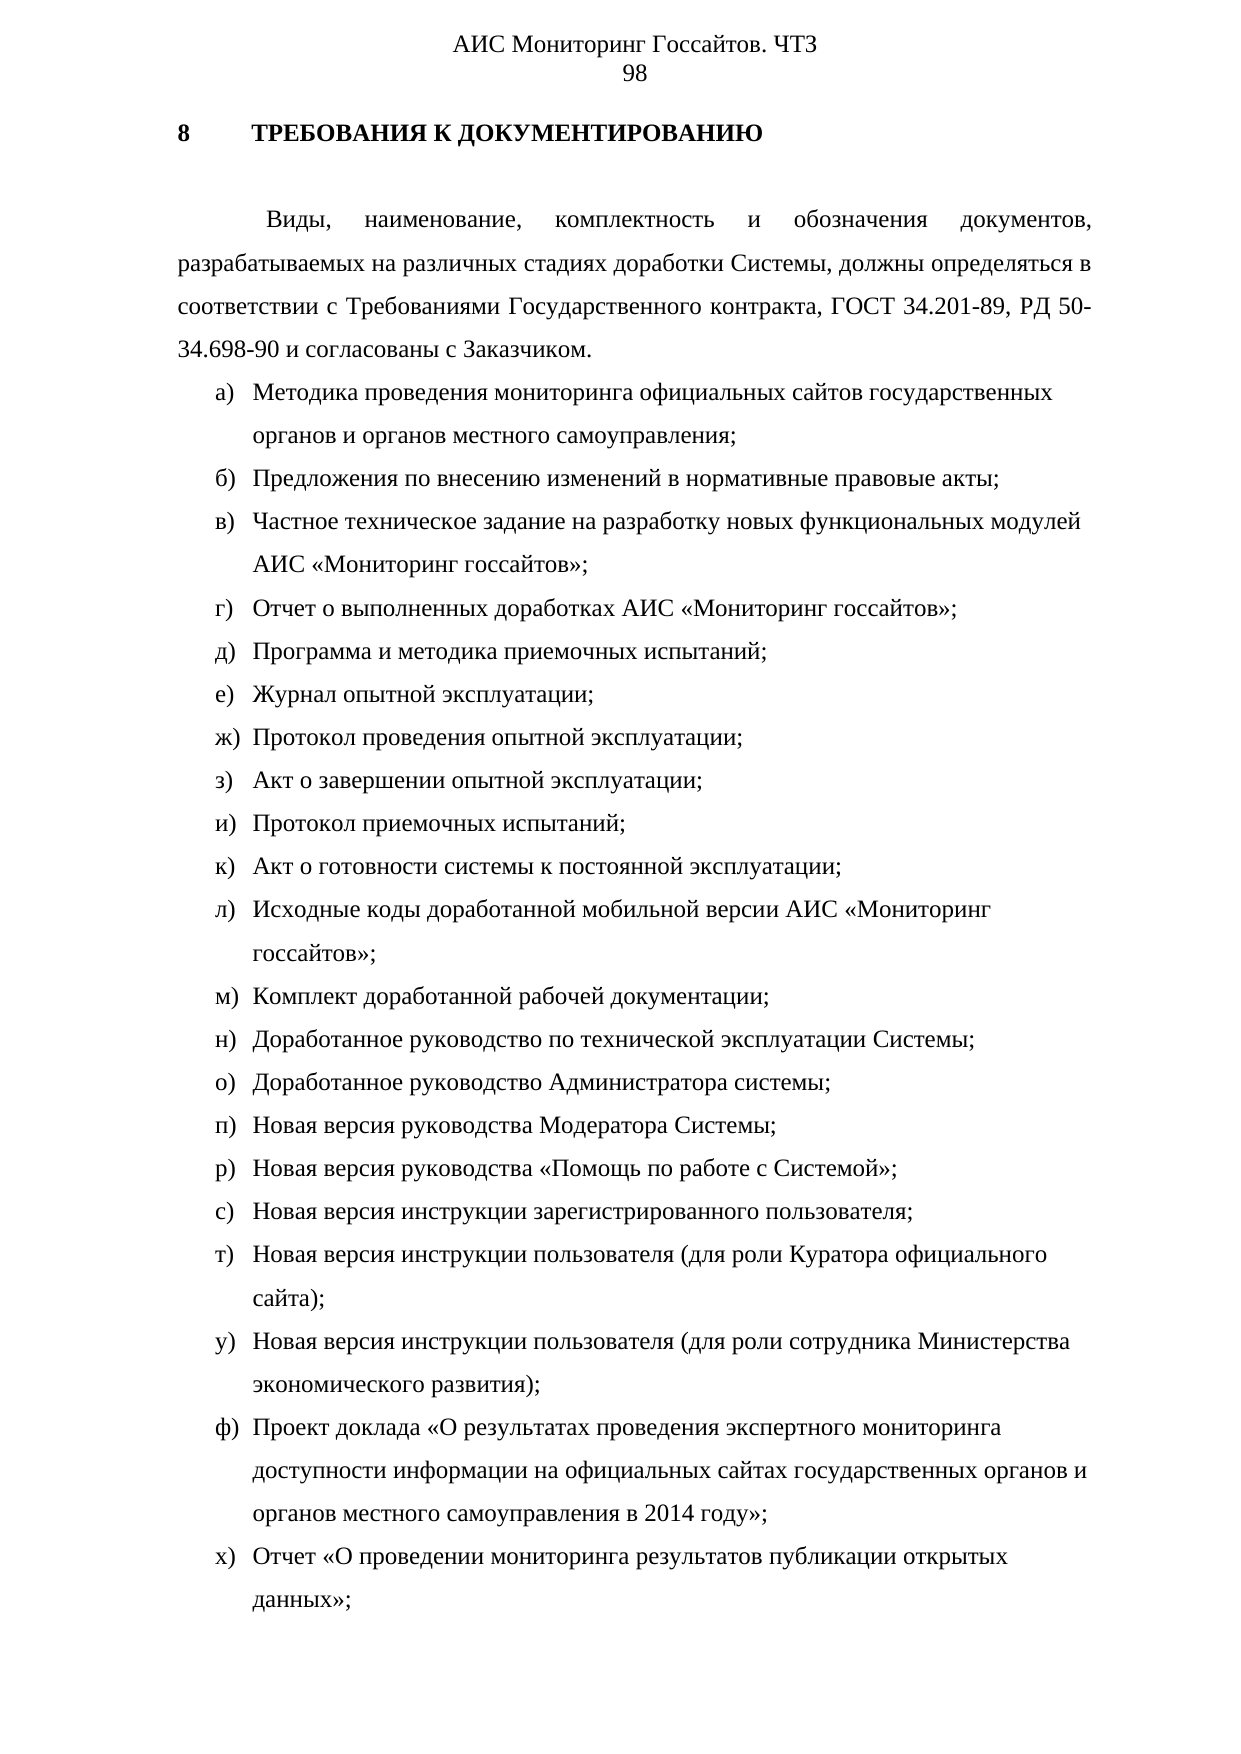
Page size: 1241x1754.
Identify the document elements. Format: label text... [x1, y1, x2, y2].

list Новая версия инструкции пользователя (для роли Куратора официального сайта); [215, 1239, 1093, 1311]
list Доработанное руководство Администратора системы; [215, 1067, 1093, 1096]
list Отчет о выполненных доработках АИС «Мониторинг госсайтов»; [215, 593, 1093, 621]
list Акт о завершении опытной эксплуатации; [215, 765, 1093, 794]
list Доработанное руководство по технической эксплуатации Системы; [215, 1024, 1093, 1053]
list Отчет «О проведении мониторинга результатов публикации открытых данных»; [215, 1541, 1093, 1613]
list Новая версия руководства Модератора Системы; [215, 1110, 1093, 1139]
text Виды, наименование, комплектность и обозначения документов, разрабатываемых на различных стадиях доработки Системы, должны определяться в соответствии с Требованиями Государственного контракта, ГОСТ 34.201-89, РД 50-34.698-90 и согласованы с Заказчиком. [177, 204, 1093, 363]
list Проект доклада «О результатах проведения экспертного мониторинга доступности информации на официальных сайтах государственных органов и органов местного самоуправления в 2014 году»; [215, 1412, 1093, 1527]
list Новая версия инструкции зарегистрированного пользователя; [215, 1196, 1093, 1225]
list Акт о готовности системы к постоянной эксплуатации; [215, 851, 1093, 880]
list Комплект доработанной рабочей документации; [215, 981, 1093, 1009]
list Исходные коды доработанной мобильной версии АИС «Мониторинг госсайтов»; [215, 894, 1093, 966]
list Протокол проведения опытной эксплуатации; [215, 722, 1093, 751]
list Программа и методика приемочных испытаний; [215, 636, 1093, 664]
list Протокол приемочных испытаний; [215, 808, 1093, 837]
subtitle Требования к документированию [177, 118, 1093, 147]
list Журнал опытной эксплуатации; [215, 679, 1093, 708]
list Новая версия инструкции пользователя (для роли сотрудника Министерства экономического развития); [215, 1326, 1093, 1398]
list Предложения по внесению изменений в нормативные правовые акты; [215, 463, 1093, 492]
list Частное техническое задание на разработку новых функциональных модулей АИС «Мониторинг госсайтов»; [215, 506, 1093, 578]
list Новая версия руководства «Помощь по работе с Системой»; [215, 1153, 1093, 1182]
list Методика проведения мониторинга официальных сайтов государственных органов и органов местного самоуправления; [215, 377, 1093, 449]
